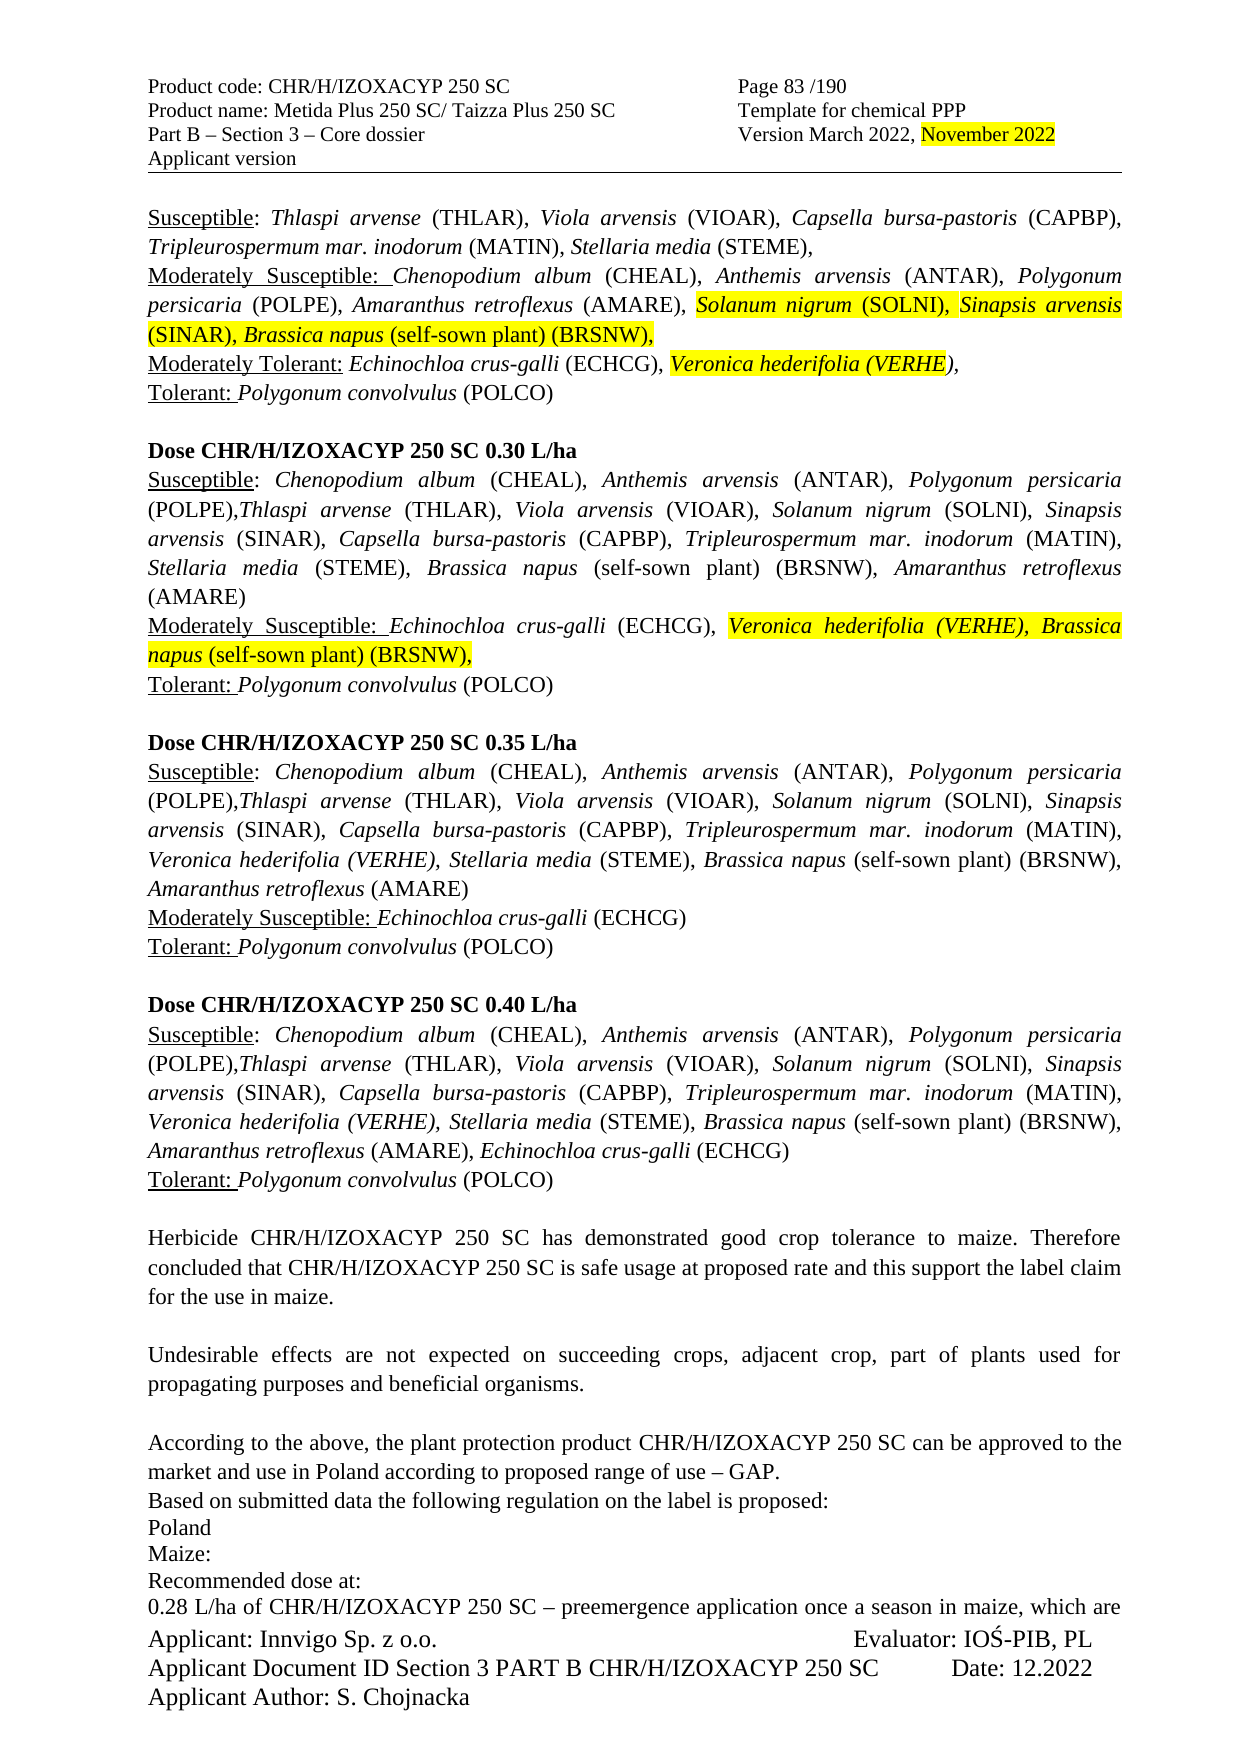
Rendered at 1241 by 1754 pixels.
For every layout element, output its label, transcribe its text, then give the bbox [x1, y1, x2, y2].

text Tolerant: Polygonum convolvulus (POLCO) [148, 669, 1122, 698]
text According to the above, the plant protection product CHR/H/IZOXACYP 250 SC can be approved to the market and use in Poland according to proposed range of use – GAP. [148, 1427, 1122, 1485]
text Moderately Susceptible: Echinochloa crus-galli (ECHCG), Veronica hederifolia (VERHE), Brassica napus (self-sown plant) (BRSNW), [148, 610, 1122, 669]
text Herbicide CHR/H/IZOXACYP 250 SC has demonstrated good crop tolerance to maize. Therefore concluded that CHR/H/IZOXACYP 250 SC is safe usage at proposed rate and this support the label claim for the use in maize. [148, 1222, 1122, 1310]
text Moderately Tolerant: Echinochloa crus-galli (ECHCG), Veronica hederifolia (VERHE), [148, 348, 1122, 377]
text Dose CHR/H/IZOXACYP 250 SC 0.35 L/ha [148, 727, 1122, 756]
text Tolerant: Polygonum convolvulus (POLCO) [148, 377, 1122, 406]
text Moderately Susceptible: Echinochloa crus-galli (ECHCG) [148, 902, 1122, 931]
text Susceptible: Chenopodium album (CHEAL), Anthemis arvensis (ANTAR), Polygonum persicaria (POLPE),Thlaspi arvense (THLAR), Viola arvensis (VIOAR), Solanum nigrum (SOLNI), Sinapsis arvensis (SINAR), Capsella bursa-pastoris (CAPBP), Tripleurospermum mar. inodorum (MATIN), Veronica hederifolia (VERHE), Stellaria media (STEME), Brassica napus (self-sown plant) (BRSNW), Amaranthus retroflexus (AMARE), Echinochloa crus-galli (ECHCG) [148, 1019, 1122, 1164]
text Undesirable effects are not expected on succeeding crops, adjacent crop, part of plants used for propagating purposes and beneficial organisms. [148, 1339, 1122, 1397]
text Tolerant: Polygonum convolvulus (POLCO) [148, 931, 1122, 960]
text Susceptible: Thlaspi arvense (THLAR), Viola arvensis (VIOAR), Capsella bursa-pastoris (CAPBP), Tripleurospermum mar. inodorum (MATIN), Stellaria media (STEME), [148, 202, 1122, 260]
text Dose CHR/H/IZOXACYP 250 SC 0.30 L/ha [148, 435, 1122, 464]
text Tolerant: Polygonum convolvulus (POLCO) [148, 1164, 1122, 1194]
text Poland [148, 1514, 1122, 1540]
text Moderately Susceptible: Chenopodium album (CHEAL), Anthemis arvensis (ANTAR), Polygonum persicaria (POLPE), Amaranthus retroflexus (AMARE), Solanum nigrum (SOLNI), Sinapsis arvensis (SINAR), Brassica napus (self-sown plant) (BRSNW), [148, 260, 1122, 348]
text Recommended dose at: [148, 1567, 1122, 1593]
text Maize: [148, 1540, 1122, 1567]
text Susceptible: Chenopodium album (CHEAL), Anthemis arvensis (ANTAR), Polygonum persicaria (POLPE),Thlaspi arvense (THLAR), Viola arvensis (VIOAR), Solanum nigrum (SOLNI), Sinapsis arvensis (SINAR), Capsella bursa-pastoris (CAPBP), Tripleurospermum mar. inodorum (MATIN), Stellaria media (STEME), Brassica napus (self-sown plant) (BRSNW), Amaranthus retroflexus (AMARE) [148, 464, 1122, 610]
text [148, 1593, 1122, 1619]
text Dose CHR/H/IZOXACYP 250 SC 0.40 L/ha [148, 989, 1122, 1019]
text Susceptible: Chenopodium album (CHEAL), Anthemis arvensis (ANTAR), Polygonum persicaria (POLPE),Thlaspi arvense (THLAR), Viola arvensis (VIOAR), Solanum nigrum (SOLNI), Sinapsis arvensis (SINAR), Capsella bursa-pastoris (CAPBP), Tripleurospermum mar. inodorum (MATIN), Veronica hederifolia (VERHE), Stellaria media (STEME), Brassica napus (self-sown plant) (BRSNW), Amaranthus retroflexus (AMARE) [148, 756, 1122, 902]
text Based on submitted data the following regulation on the label is proposed: [148, 1485, 1122, 1514]
